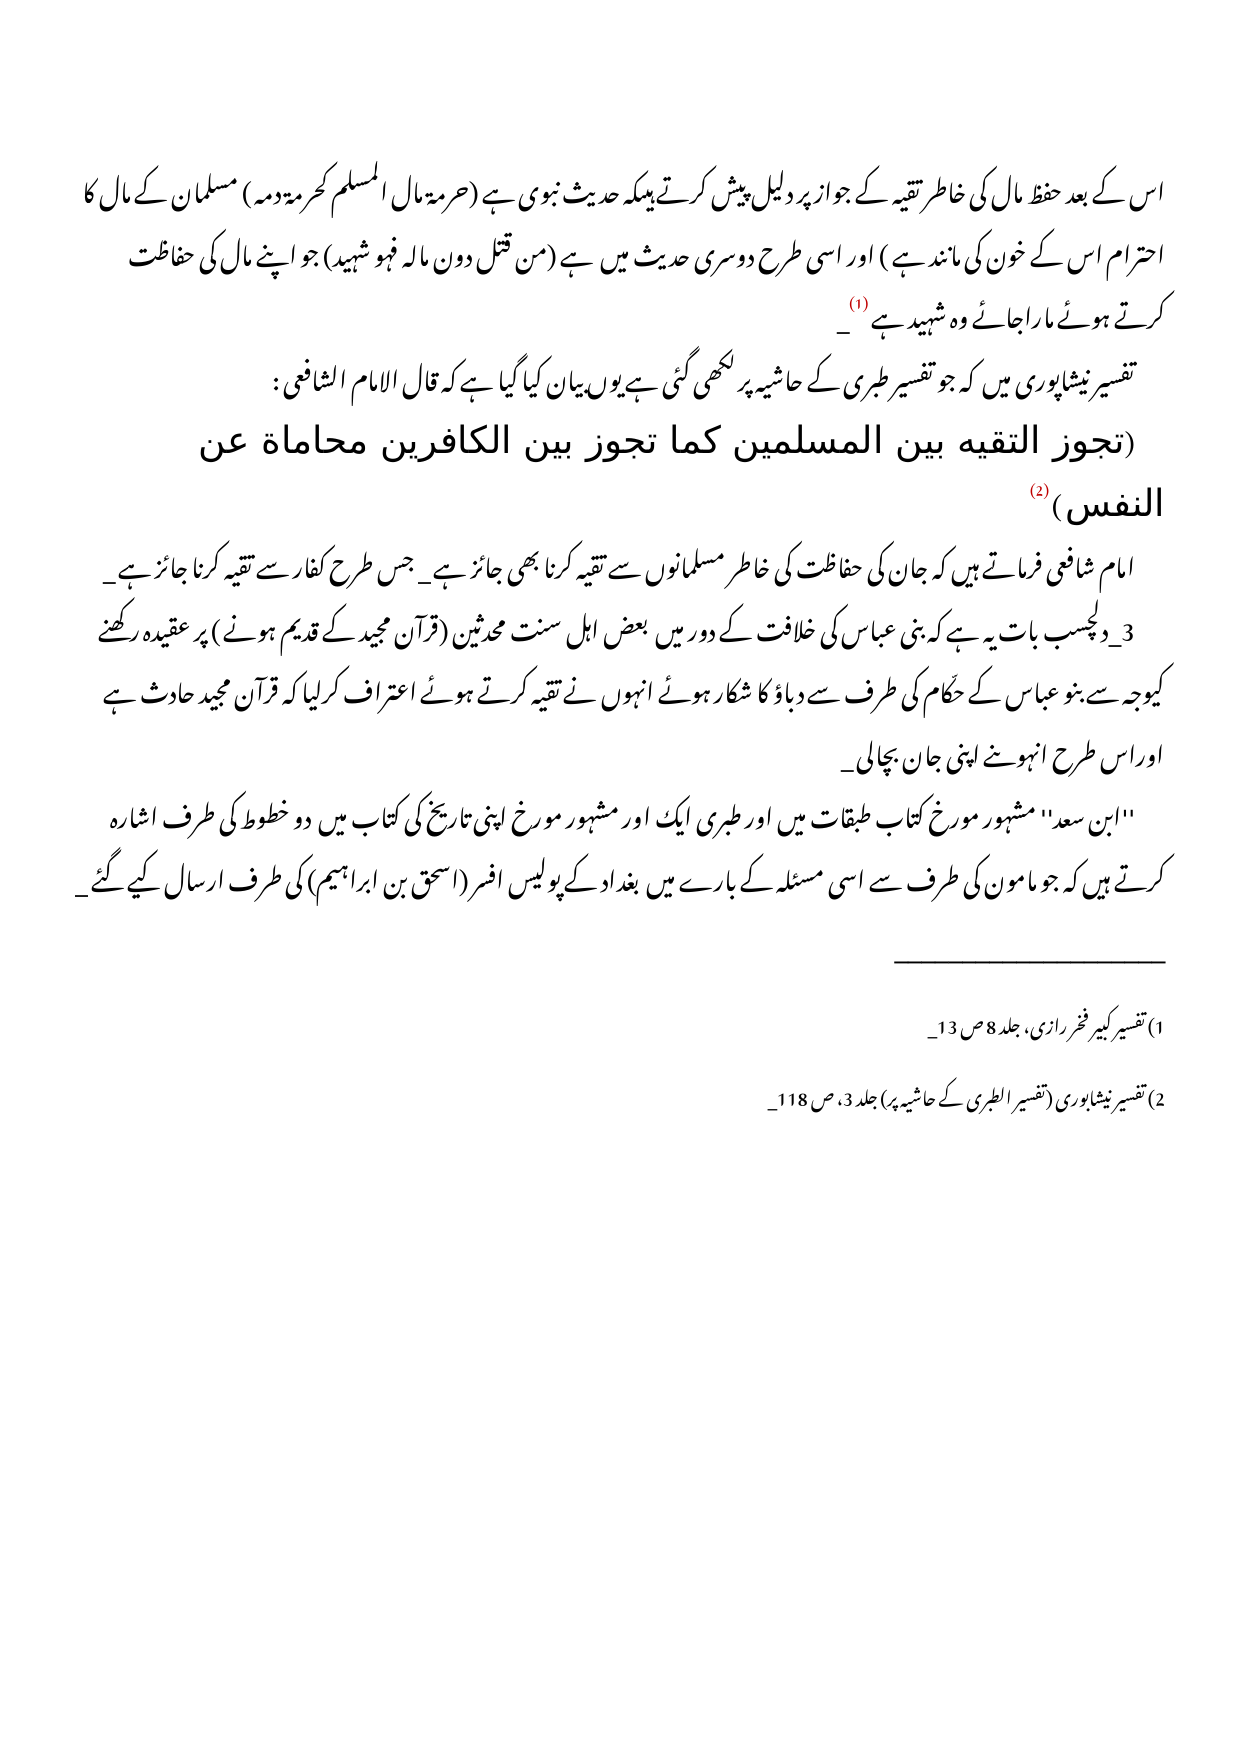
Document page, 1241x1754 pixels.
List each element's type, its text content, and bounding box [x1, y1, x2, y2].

text 2) تفسیر نیشابوری (تفسیر الطبری کے حاشیہ پر) جلد 3، ص 118_ [75, 1071, 1165, 1118]
text تفسیر نیشاپوری میں کہ جو تفسیر طبری کے حاشیہ پر لکھی گئی ہے یوں بیان کیا گیا ہے کہ قال الامام الشافعی : [75, 344, 1165, 406]
text 1) تفسیر کبیر فخر رازی، جلد 8 ص 13_ [75, 999, 1165, 1046]
text امام شافعی فرماتے ہیں کہ جان کی حفاظت کی خاطر مسلمانوں سے تقیہ کرنا بھی جائز ہے _ جس طرح کفار سے تقیہ کرنا جائز ہے _ [75, 531, 1165, 594]
text (تجوز التقیه بین المسلمین کما تجوز بین الکافرین محاماة عن النفس ) (2) [75, 406, 1165, 531]
text ''ابن سعد'' مشہور مورخ کتاب طبقات میں اور طبری ایک اور مشہور مورخ اپنی تاریخ کی کتاب میں دو خطوط کی طرف اشارہ کرتے ہیں کہ جو مامون کی طرف سے اسی مسئلہ کے بارے میں بغداد کے پولیس افسر (اسحق بن ابراہیم) کی طرف ارسال کیے گئے _ [75, 781, 1165, 906]
text اس کے بعد حفظ مال کی خاطر تقیہ کے جواز پر دلیل پیش کرتے ہیںکہ حدیث نبوی ہے (حرمة مال المسلم کحرمة دمہ ) مسلمان کے مال کا احترام اس کے خون کی مانند ہے ) اور اسی طرح دوسری حدیث میں ہے (من قتل دون مالہ فہو شہید) جو اپنے مال کی حفاظت کرتے ہوئے ماراجائے وہ شہید ہے (1)_ [75, 94, 1165, 344]
text ____________________ [75, 906, 1165, 974]
text 3_دلچسب بات یہ ہے کہ بنی عباس کی خلافت کے دور میں بعض اہل سنت محدثین (قرآن مجید کے قدیم ہونے ) پر عقیدہ رکھنے کیوجہ سے بنو عباس کے حكّام کی طرف سے دباؤ کا شکار ہوئے انہوں نے تقیہ کرتے ہوئے اعتراف کرلیا کہ قرآن مجید حادث ہے اوراس طرح انہوںنے اپنی جان بچالی _ [75, 594, 1165, 781]
